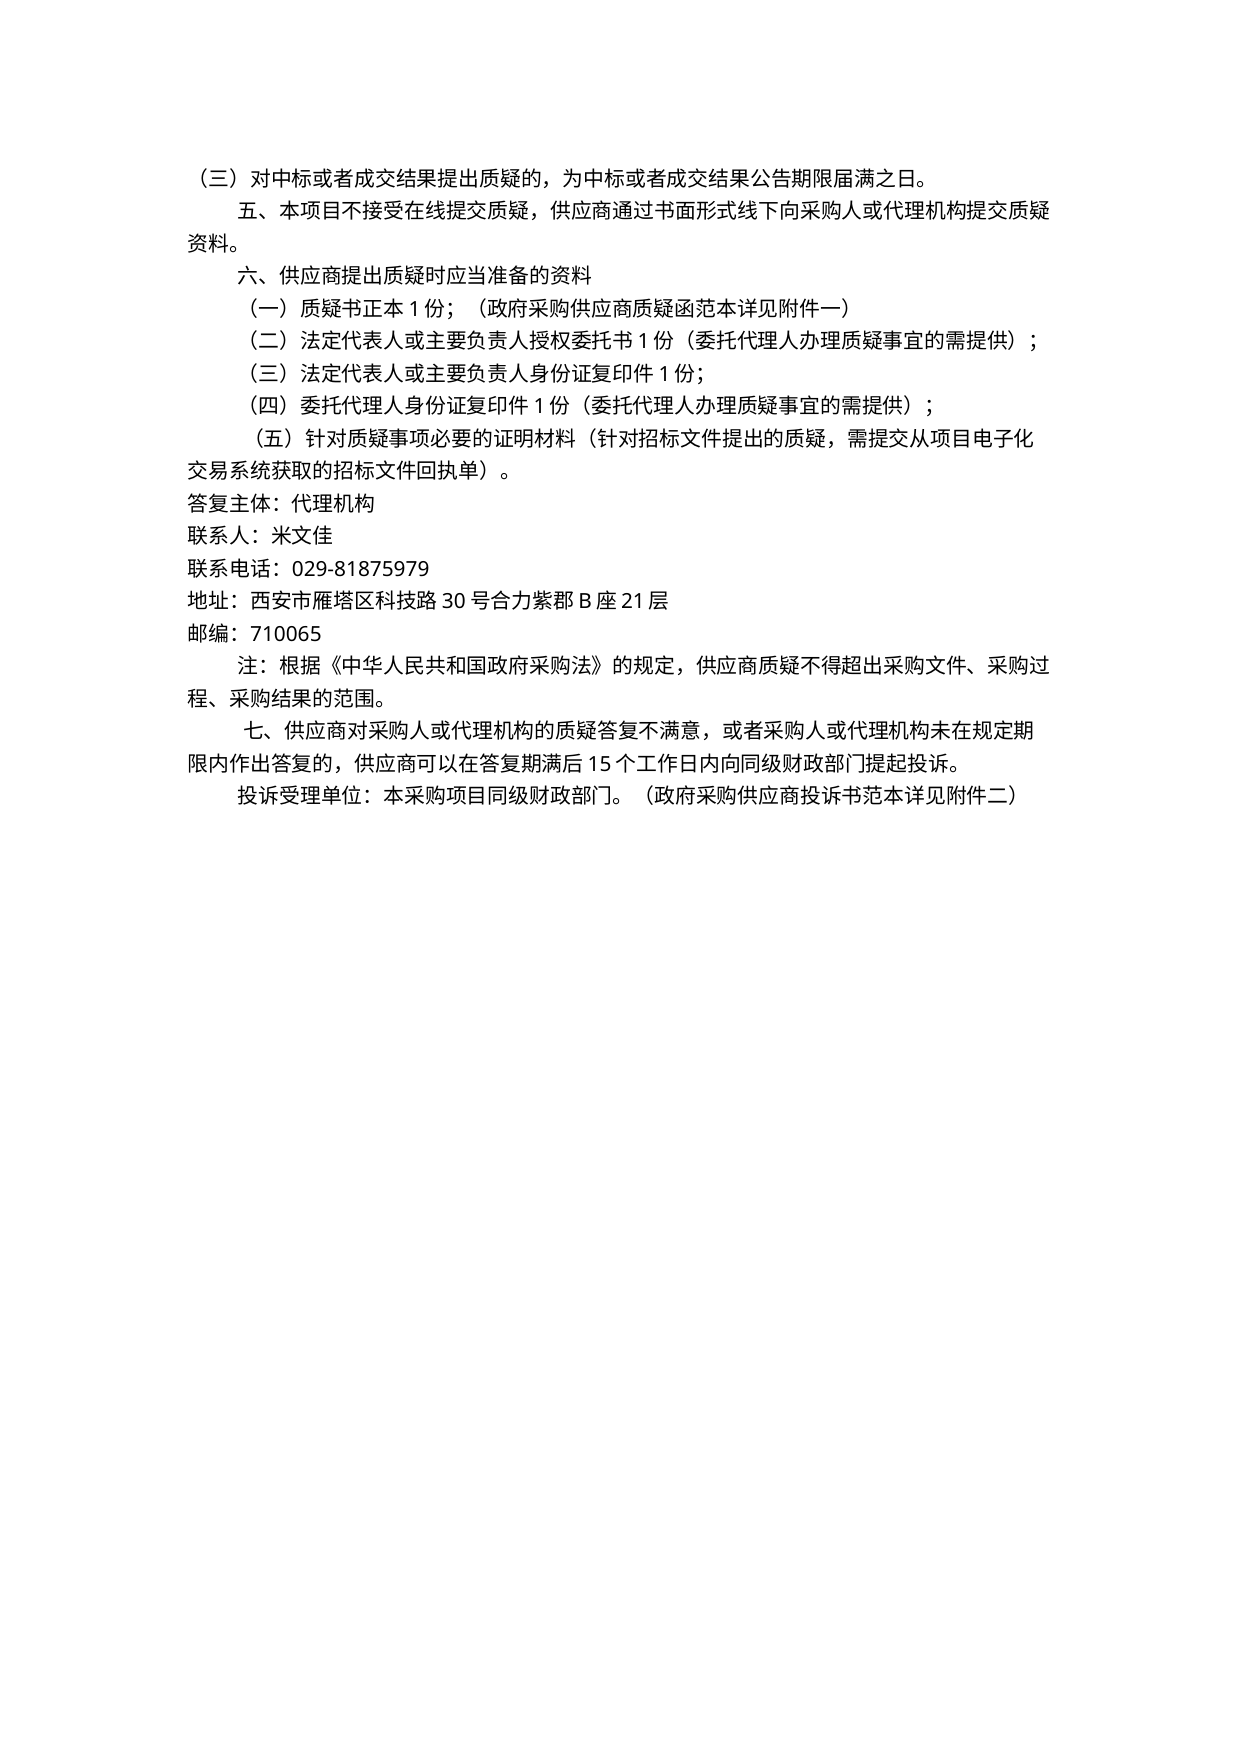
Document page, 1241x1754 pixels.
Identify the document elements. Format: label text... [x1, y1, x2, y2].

text 六、供应商提出质疑时应当准备的资料 [187, 259, 1053, 292]
text 投诉受理单位：本采购项目同级财政部门。（政府采购供应商投诉书范本详见附件二） [187, 779, 1053, 812]
text （四）委托代理人身份证复印件1份（委托代理人办理质疑事宜的需提供）； [187, 389, 1053, 422]
text 七、供应商对采购人或代理机构的质疑答复不满意，或者采购人或代理机构未在规定期限内作出答复的，供应商可以在答复期满后15个工作日内向同级财政部门提起投诉。 [187, 714, 1053, 779]
text （三）对中标或者成交结果提出质疑的，为中标或者成交结果公告期限届满之日。 [187, 162, 1053, 194]
text （二）法定代表人或主要负责人授权委托书1份（委托代理人办理质疑事宜的需提供）； [187, 324, 1053, 357]
text 注：根据《中华人民共和国政府采购法》的规定，供应商质疑不得超出采购文件、采购过程、采购结果的范围。 [187, 649, 1053, 714]
text 邮编：710065 [187, 617, 1053, 649]
text 联系人：米文佳 [187, 519, 1053, 552]
text （一）质疑书正本1份；（政府采购供应商质疑函范本详见附件一） [187, 292, 1053, 324]
text 答复主体：代理机构 [187, 487, 1053, 519]
text 联系电话：029-81875979 [187, 552, 1053, 584]
text （五）针对质疑事项必要的证明材料（针对招标文件提出的质疑，需提交从项目电子化交易系统获取的招标文件回执单）。 [187, 422, 1053, 487]
text 地址：西安市雁塔区科技路30号合力紫郡B座21层 [187, 584, 1053, 617]
text （三）法定代表人或主要负责人身份证复印件1份； [187, 357, 1053, 389]
text 五、本项目不接受在线提交质疑，供应商通过书面形式线下向采购人或代理机构提交质疑资料。 [187, 194, 1053, 259]
